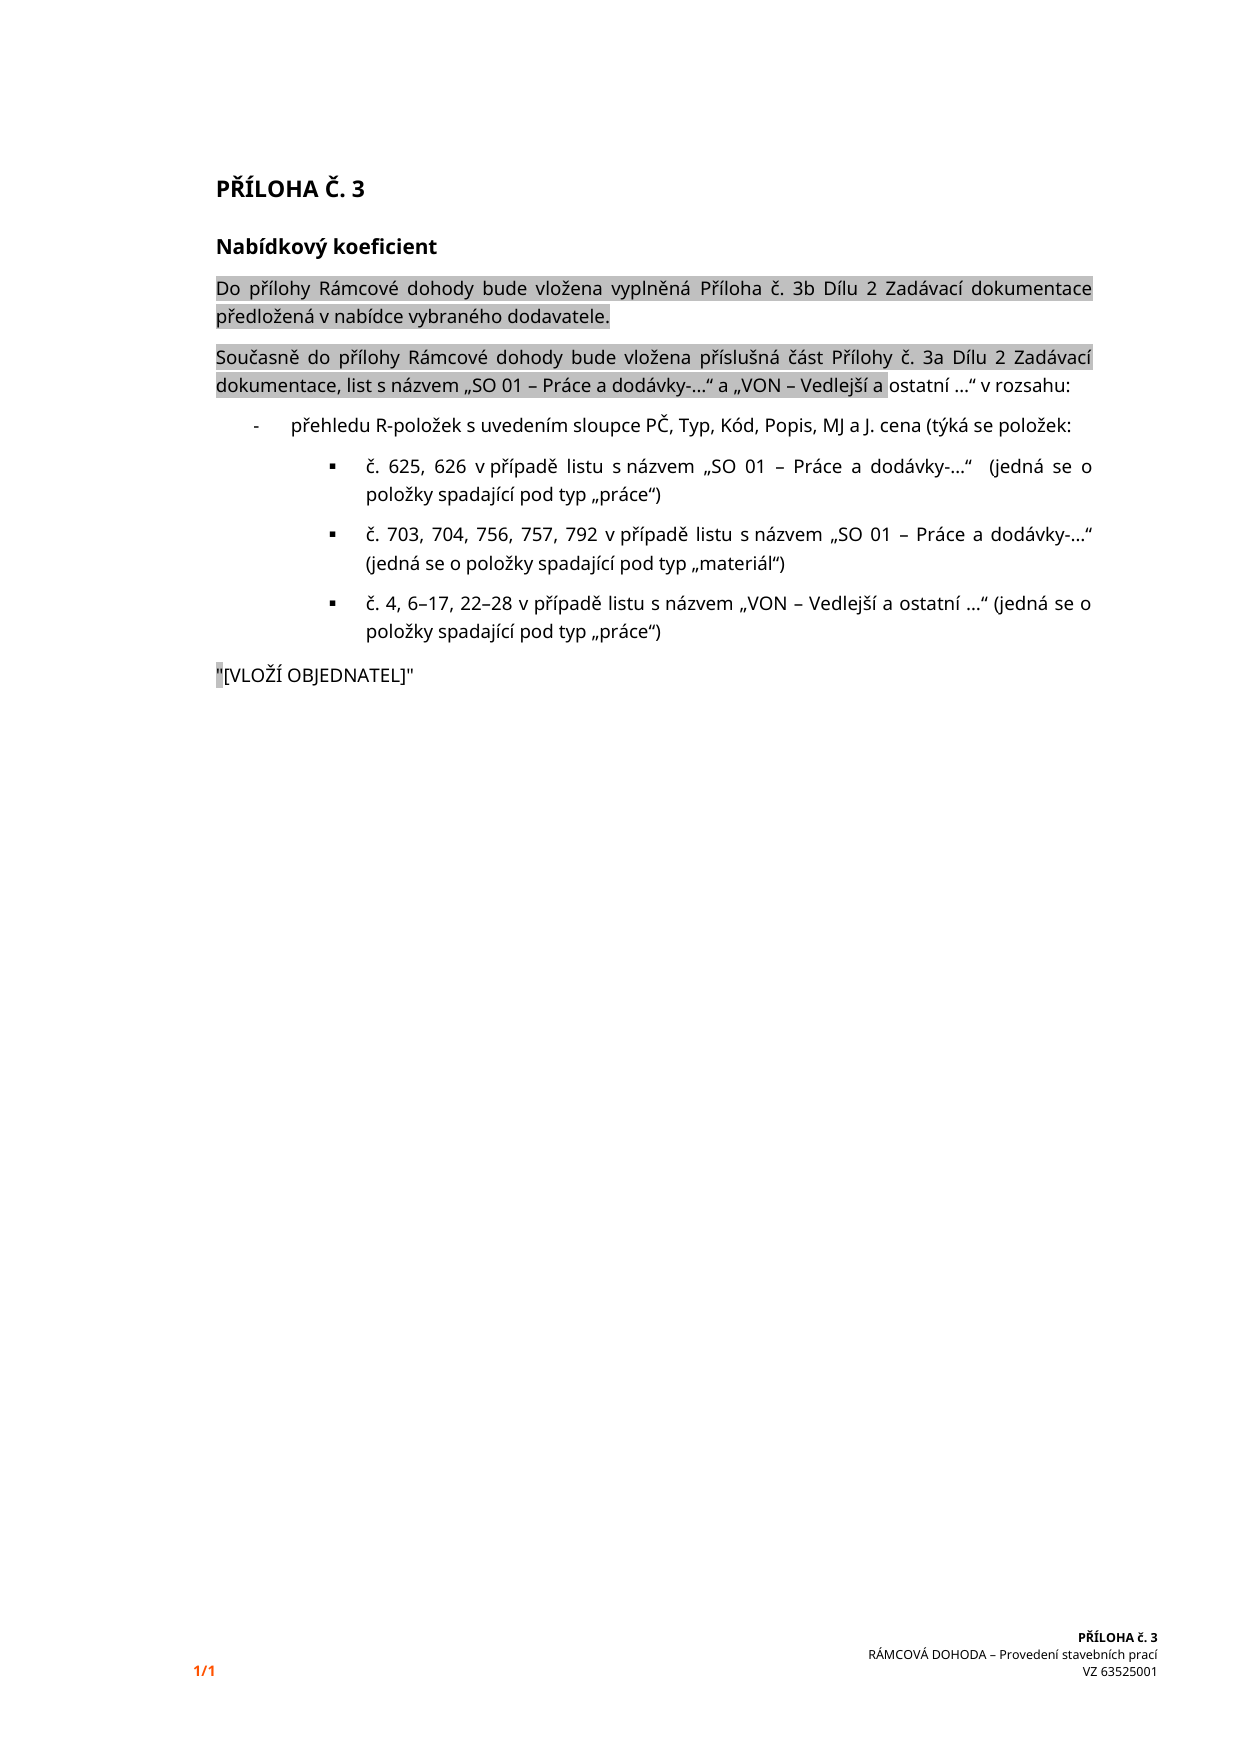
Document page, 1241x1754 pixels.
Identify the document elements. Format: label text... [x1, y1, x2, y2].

text Současně do přílohy Rámcové dohody bude vložena příslušná část Přílohy č. 3a Dílu 2 Zadávací dokumentace, list s názvem „SO 01 – Práce a dodávky-…“ a „VON – Vedlejší a ostatní …“ v rozsahu: [216, 370, 1093, 398]
list přehledu R-položek s uvedením sloupce PČ, Typ, Kód, Popis, MJ a J. cena (týká se položek: [253, 413, 1093, 438]
list č. 625, 626 v případě listu s názvem „SO 01 – Práce a dodávky-…“ (jedná se o položky spadající pod typ „práce“) [328, 453, 1093, 507]
list č. 4, 6–17, 22–28 v případě listu s názvem „VON – Vedlejší a ostatní …“ (jedná se o položky spadající pod typ „práce“) [328, 590, 1093, 644]
text Nabídkový koeficient [216, 232, 1093, 260]
list č. 703, 704, 756, 757, 792 v případě listu s názvem „SO 01 – Práce a dodávky-…“ (jedná se o položky spadající pod typ „materiál“) [328, 522, 1093, 575]
text Příloha Č. 3 [216, 172, 1093, 204]
text Do přílohy Rámcové dohody bude vložena vyplněná Příloha č. 3b Dílu 2 Zadávací dokumentace předložená v nabídce vybraného dodavatele. [216, 301, 1093, 329]
